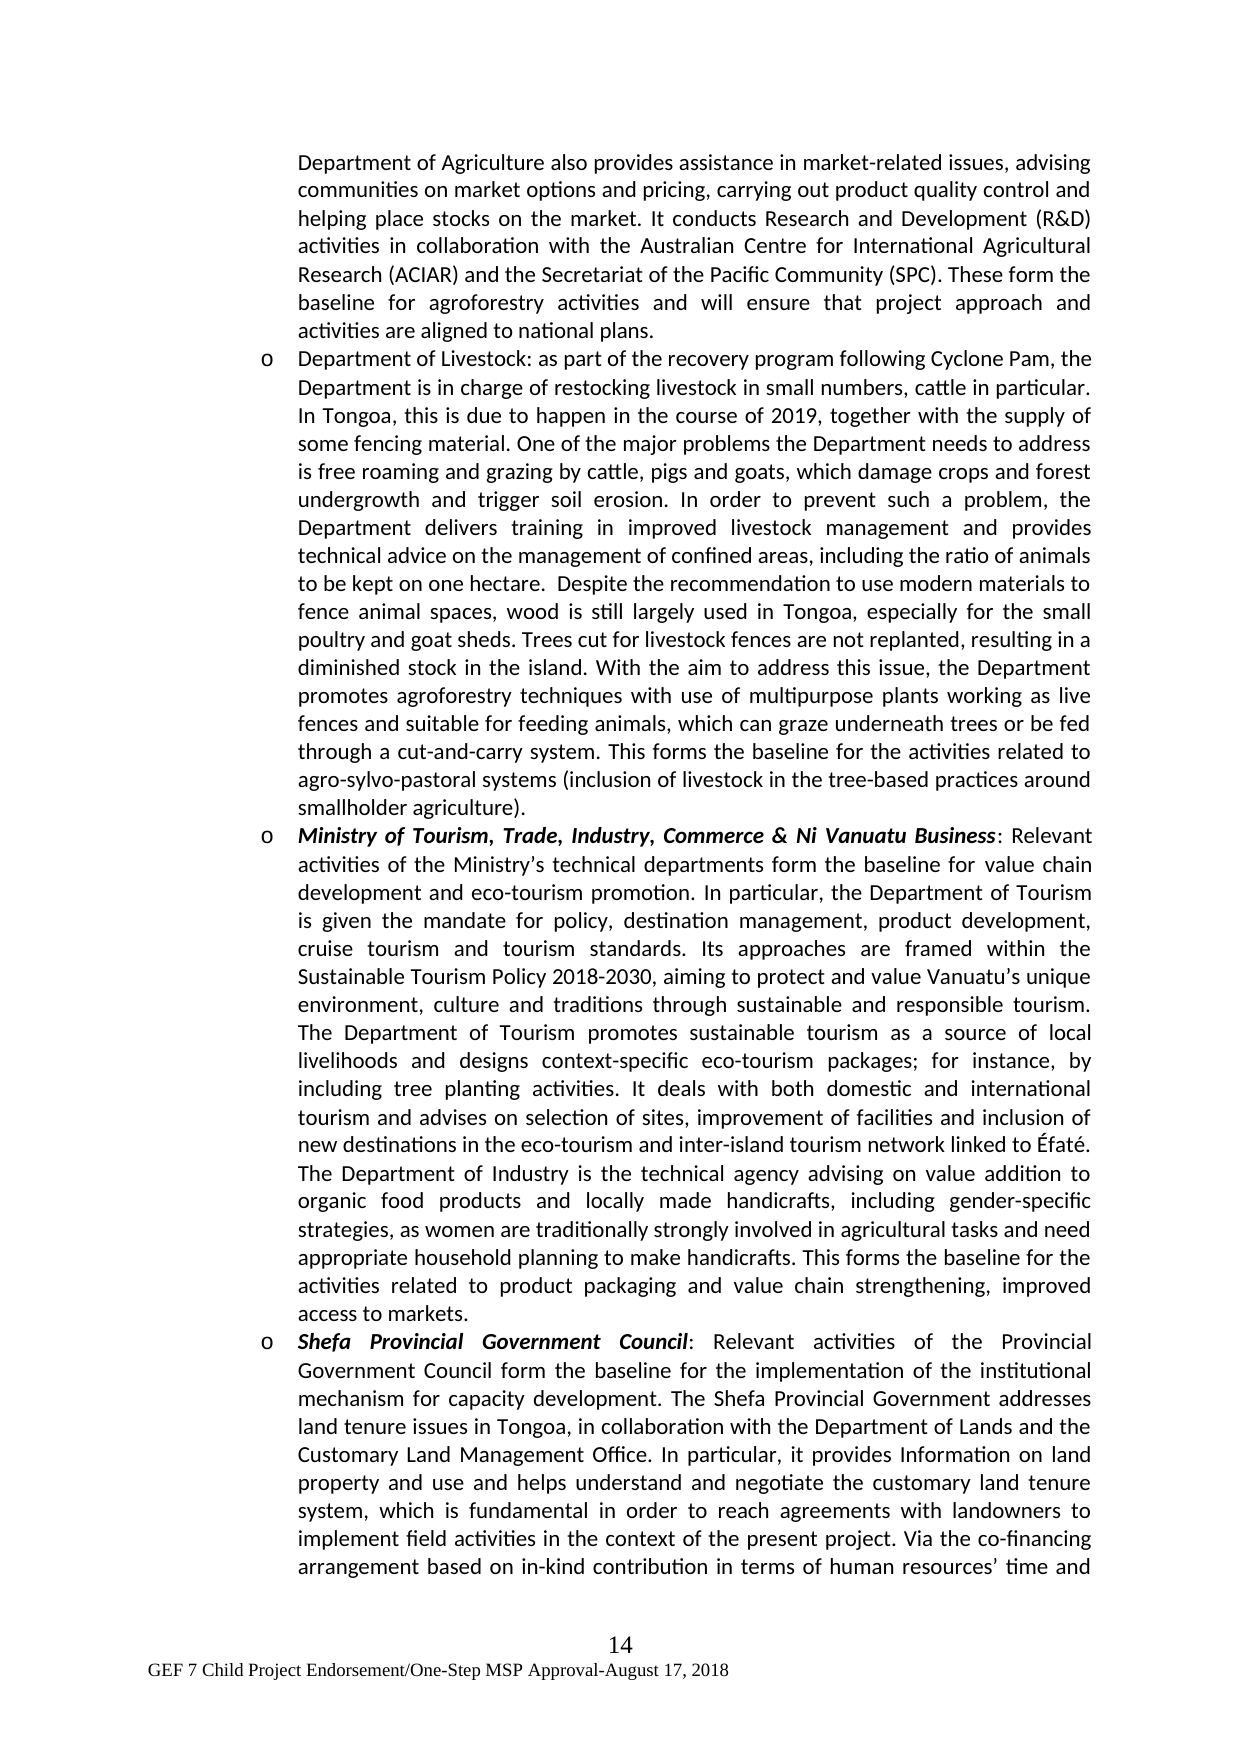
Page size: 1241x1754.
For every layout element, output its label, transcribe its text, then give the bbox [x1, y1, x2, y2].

list Ministry of Tourism, Trade, Industry, Commerce & Ni Vanuatu Business: Relevant activities of the Ministry’s technical departments form the baseline for value chain development and eco-tourism promotion. In particular, the Department of Tourism is given the mandate for policy, destination management, product development, cruise tourism and tourism standards. Its approaches are framed within the Sustainable Tourism Policy 2018-2030, aiming to protect and value Vanuatu’s unique environment, culture and traditions through sustainable and responsible tourism. The Department of Tourism promotes sustainable tourism as a source of local livelihoods and designs context-specific eco-tourism packages; for instance, by including tree planting activities. It deals with both domestic and international tourism and advises on selection of sites, improvement of facilities and inclusion of new destinations in the eco-tourism and inter-island tourism network linked to Éfaté. The Department of Industry is the technical agency advising on value addition to organic food products and locally made handicrafts, including gender-specific strategies, as women are traditionally strongly involved in agricultural tasks and need appropriate household planning to make handicrafts. This forms the baseline for the activities related to product packaging and value chain strengthening, improved access to markets. [260, 821, 1093, 1327]
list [260, 1327, 1093, 1580]
list Department of Livestock: as part of the recovery program following Cyclone Pam, the Department is in charge of restocking livestock in small numbers, cattle in particular. In Tongoa, this is due to happen in the course of 2019, together with the supply of some fencing material. One of the major problems the Department needs to address is free roaming and grazing by cattle, pigs and goats, which damage crops and forest undergrowth and trigger soil erosion. In order to prevent such a problem, the Department delivers training in improved livestock management and provides technical advice on the management of confined areas, including the ratio of animals to be kept on one hectare. Despite the recommendation to use modern materials to fence animal spaces, wood is still largely used in Tongoa, especially for the small poultry and goat sheds. Trees cut for livestock fences are not replanted, resulting in a diminished stock in the island. With the aim to address this issue, the Department promotes agroforestry techniques with use of multipurpose plants working as live fences and suitable for feeding animals, which can graze underneath trees or be fed through a cut-and-carry system. This forms the baseline for the activities related to agro-sylvo-pastoral systems (inclusion of livestock in the tree-based practices around smallholder agriculture). [260, 344, 1093, 821]
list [260, 148, 1093, 344]
